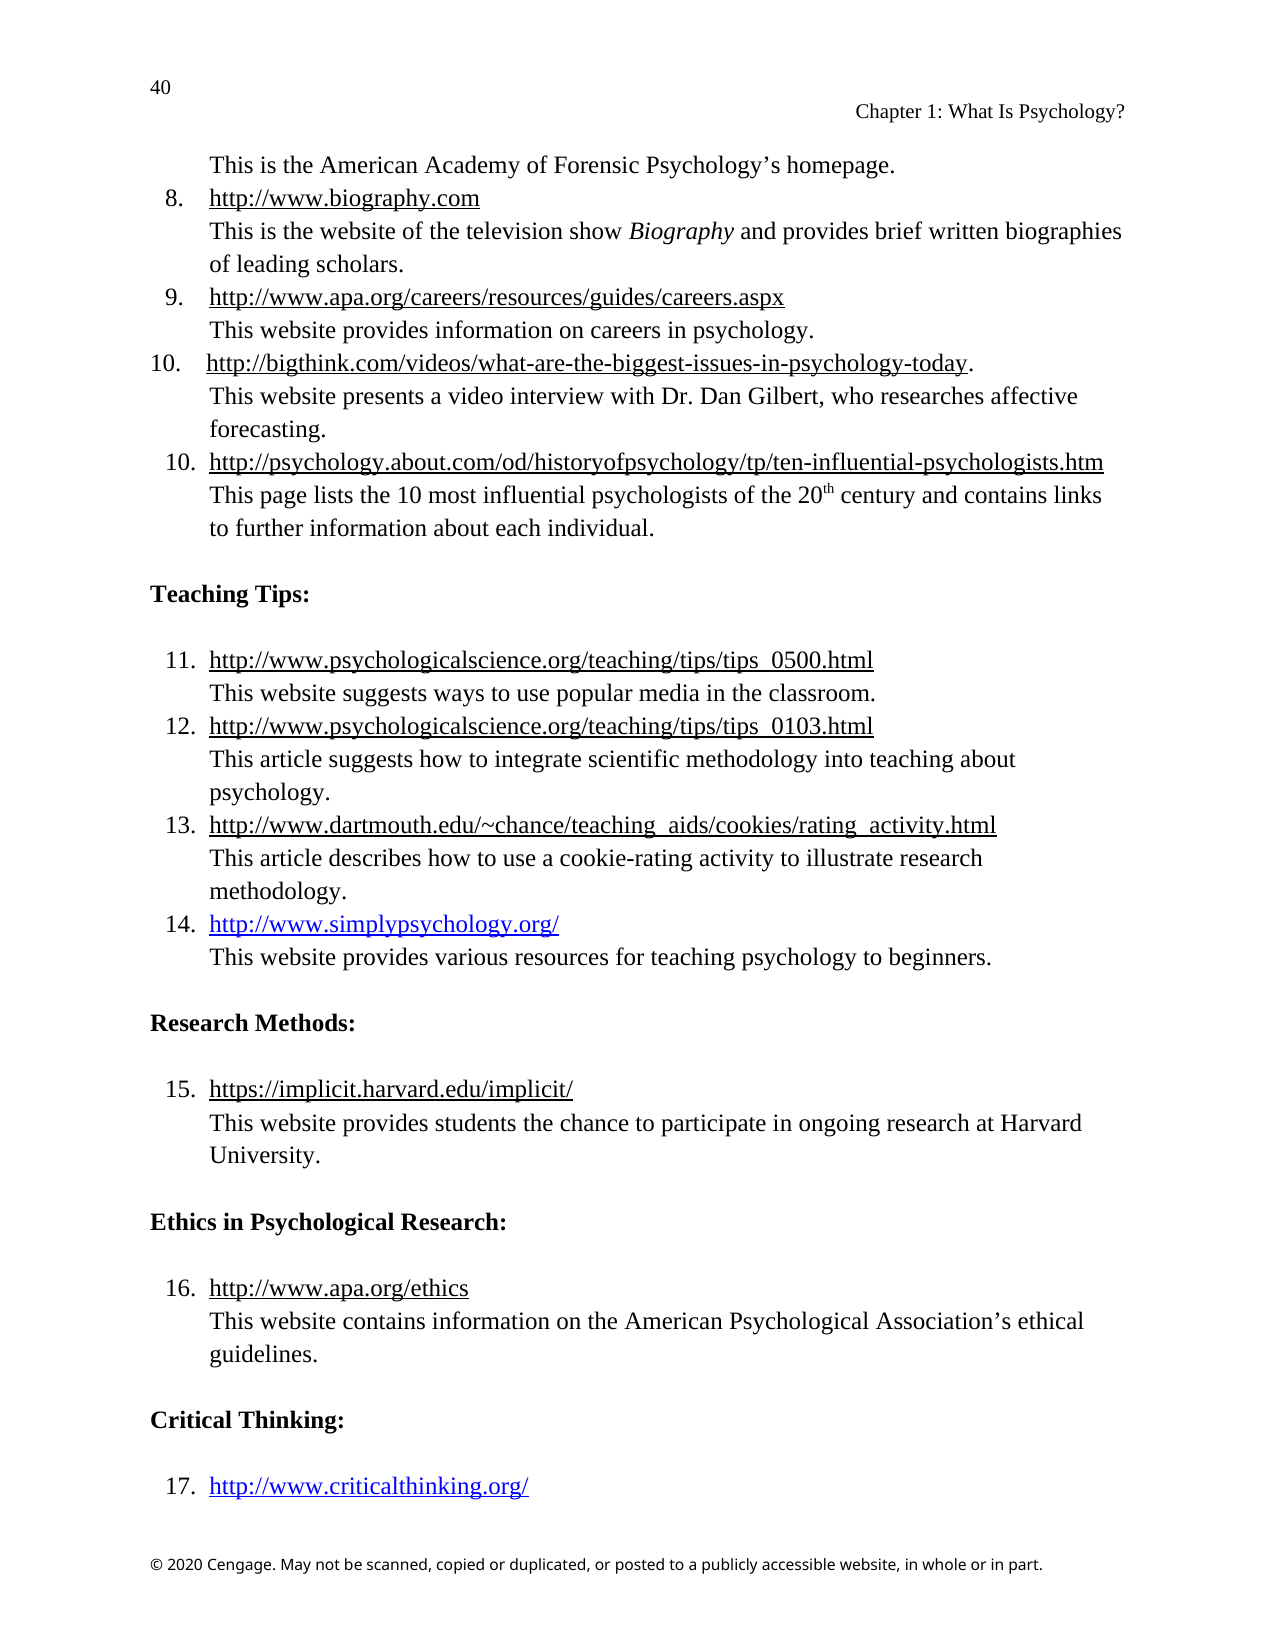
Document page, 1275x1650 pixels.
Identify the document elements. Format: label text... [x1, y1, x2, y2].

text Ethics in Psychological Research: [150, 1207, 1125, 1235]
list http://www.psychologicalscience.org/teaching/tips/tips_0103.html [165, 711, 1125, 740]
text This website provides information on careers in psychology. [209, 315, 1125, 344]
list http://www.apa.org/ethics [165, 1273, 1125, 1301]
text This is the website of the television show Biography and provides brief written biographies of leading scholars. [209, 216, 1125, 278]
text This website provides various resources for teaching psychology to beginners. [209, 942, 1125, 971]
text Teaching Tips: [150, 579, 1125, 608]
text This page lists the 10 most influential psychologists of the 20th century and contains links to further information about each individual. [209, 480, 1125, 542]
text This website suggests ways to use popular media in the classroom. [209, 678, 1125, 707]
list http://www.biography.com [165, 183, 1125, 212]
list http://www.apa.org/careers/resources/guides/careers.aspx [165, 282, 1125, 311]
text Critical Thinking: [150, 1405, 1125, 1433]
text 10. http://bigthink.com/videos/what-are-the-biggest-issues-in-psychology-today. [150, 348, 1125, 377]
text Research Methods: [150, 1008, 1125, 1037]
list http://psychology.about.com/od/historyofpsychology/tp/ten-influential-psychologists.htm [165, 447, 1125, 476]
text This article describes how to use a cookie-rating activity to illustrate research methodology. [209, 843, 1125, 905]
text This article suggests how to integrate scientific methodology into teaching about psychology. [209, 744, 1125, 806]
list http://www.criticalthinking.org/ [165, 1471, 1125, 1499]
text This website presents a video interview with Dr. Dan Gilbert, who researches affective forecasting. [209, 381, 1125, 443]
list http://www.dartmouth.edu/~chance/teaching_aids/cookies/rating_activity.html [165, 810, 1125, 839]
text This is the American Academy of Forensic Psychology’s homepage. [209, 150, 1125, 179]
list http://www.simplypsychology.org/ [165, 909, 1125, 938]
list https://implicit.harvard.edu/implicit/ [165, 1074, 1125, 1103]
text This website provides students the chance to participate in ongoing research at Harvard University. [209, 1108, 1125, 1169]
text This website contains information on the American Psychological Association’s ethical guidelines. [209, 1306, 1125, 1367]
list http://www.psychologicalscience.org/teaching/tips/tips_0500.html [165, 645, 1125, 674]
